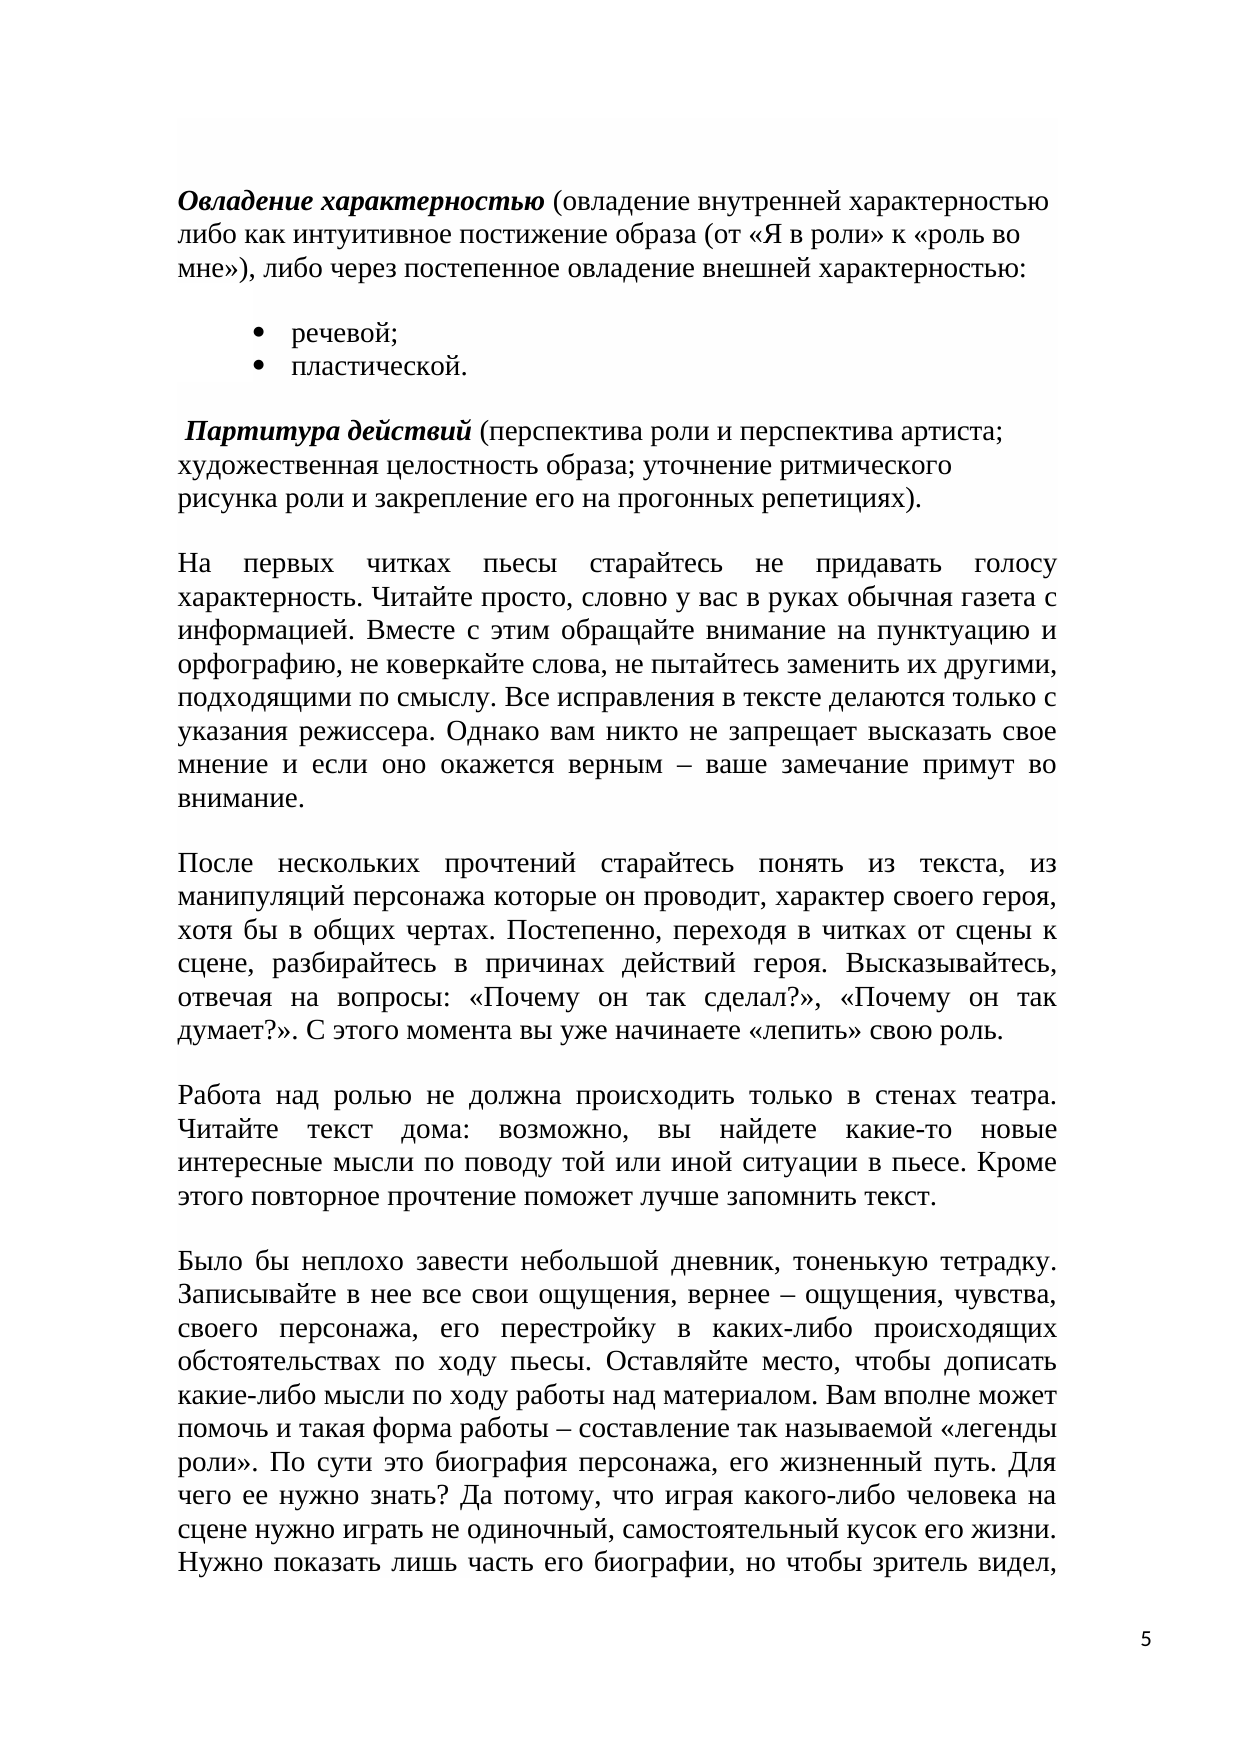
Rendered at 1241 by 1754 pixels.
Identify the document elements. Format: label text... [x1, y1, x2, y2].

text После нескольких прочтений старайтесь понять из текста, из манипуляций персонажа которые он проводит, характер своего героя, хотя бы в общих чертах. Постепенно, переходя в читках от сцены к сцене, разбирайтесь в причинах действий героя. Высказывайтесь, отвечая на вопросы: «Почему он так сделал?», «Почему он так думает?». С этого момента вы уже начинаете «лепить» свою роль. [177, 845, 1058, 1046]
text Партитура действий (перспектива роли и перспектива артиста; художественная целостность образа; уточнение ритмического рисунка роли и закрепление его на прогонных репетициях). [177, 413, 1058, 514]
text Овладение характерностью (овладение внутренней характерностью либо как интуитивное постижение образа (от «Я в роли» к «роль во мне»), либо через постепенное овладение внешней характерностью: [177, 183, 1058, 283]
text На первых читках пьесы старайтесь не придавать голосу характерность. Читайте просто, словно у вас в руках обычная газета с информацией. Вместе с этим обращайте внимание на пунктуацию и орфографию, не коверкайте слова, не пытайтесь заменить их другими, подходящими по смыслу. Все исправления в тексте делаются только с указания режиссера. Однако вам никто не запрещает высказать свое мнение и если оно окажется верным – ваше замечание примут во внимание. [177, 545, 1058, 813]
list пластической. [253, 348, 1058, 382]
text Работа над ролью не должна происходить только в стенах театра. Читайте текст дома: возможно, вы найдете какие-то новые интересные мысли по поводу той или иной ситуации в пьесе. Кроме этого повторное прочтение поможет лучше запомнить текст. [177, 1077, 1058, 1211]
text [177, 1243, 1058, 1578]
list речевой; [253, 315, 1058, 348]
